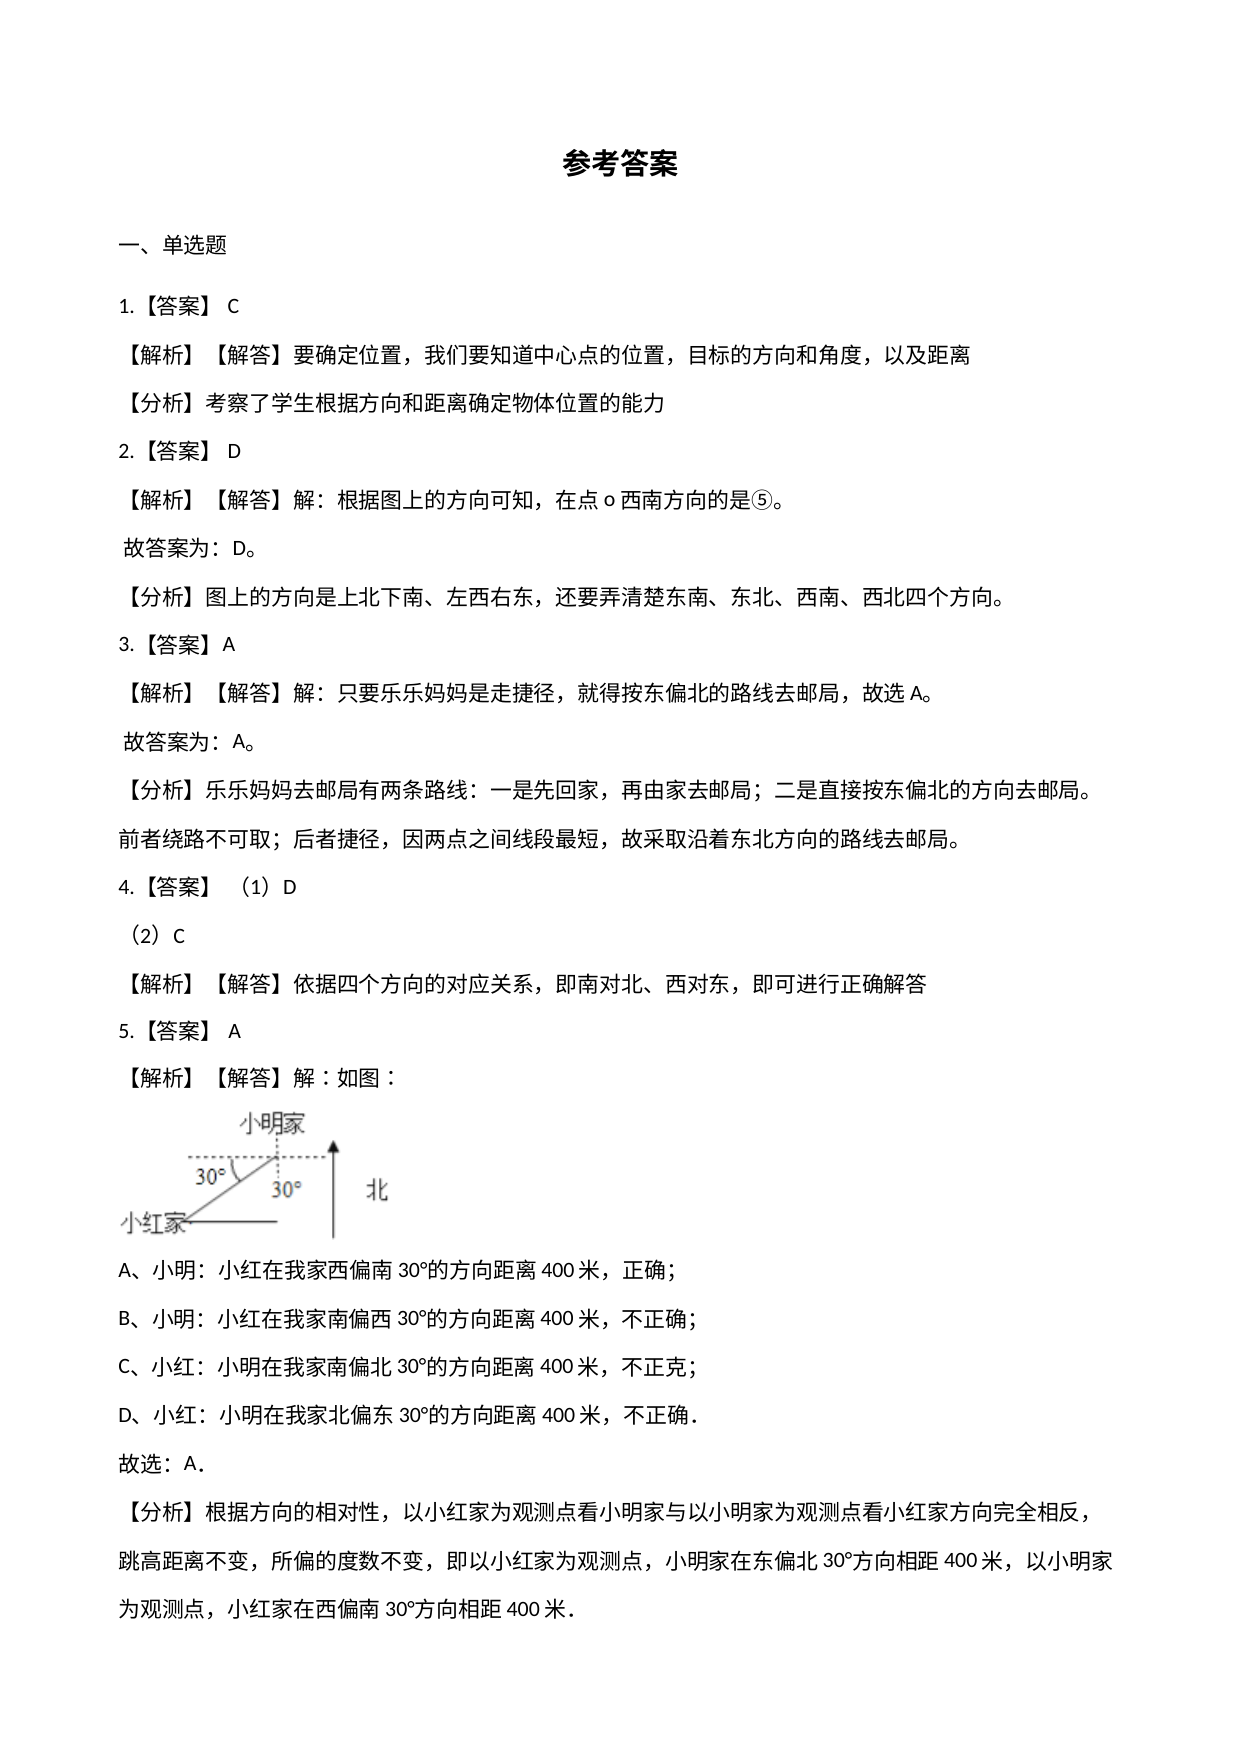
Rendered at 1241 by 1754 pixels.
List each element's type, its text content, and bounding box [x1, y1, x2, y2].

text 1.【答案】 C [118, 289, 1122, 321]
text 【解析】【解答】解：只要乐乐妈妈是走捷径，就得按东偏北的路线去邮局，故选A。 故答案为：A。 [118, 676, 1122, 757]
text 【分析】乐乐妈妈去邮局有两条路线：一是先回家，再由家去邮局；二是直接按东偏北的方向去邮局。前者绕路不可取；后者捷径，因两点之间线段最短，故采取沿着东北方向的路线去邮局。 [118, 773, 1122, 854]
text 【解析】【解答】解：根据图上的方向可知，在点o西南方向的是⑤。 故答案为：D。 [118, 482, 1122, 563]
text 5.【答案】 A [118, 1015, 1122, 1047]
text 一、单选题 [118, 228, 1122, 261]
text 3.【答案】A [118, 628, 1122, 660]
text 【解析】【解答】解：如图： [118, 1062, 1122, 1094]
text 【分析】图上的方向是上北下南、左西右东，还要弄清楚东南、东北、西南、西北四个方向。 [118, 579, 1122, 612]
text 2.【答案】 D [118, 434, 1122, 466]
text 故选：A． [118, 1446, 1122, 1479]
text 【分析】根据方向的相对性，以小红家为观测点看小明家与以小明家为观测点看小红家方向完全相反，跳高距离不变，所偏的度数不变，即以小红家为观测点，小明家在东偏北30°方向相距400米，以小明家为观测点，小红家在西偏南30°方向相距400米． [118, 1494, 1122, 1624]
picture [118, 1109, 389, 1240]
text 【解析】【解答】依据四个方向的对应关系，即南对北、西对东，即可进行正确解答 [118, 966, 1122, 999]
text 【分析】考察了学生根据方向和距离确定物体位置的能力 [118, 386, 1122, 418]
text D、小红：小明在我家北偏东30°的方向距离400米，不正确． [118, 1398, 1122, 1430]
text 参考答案 [118, 129, 1122, 194]
text 4.【答案】 （1）D （2）C [118, 870, 1122, 951]
text 【解析】【解答】要确定位置，我们要知道中心点的位置，目标的方向和角度，以及距离 [118, 337, 1122, 370]
text A、小明：小红在我家西偏南30°的方向距离400米，正确； [118, 1253, 1122, 1285]
text C、小红：小明在我家南偏北30°的方向距离400米，不正克； [118, 1349, 1122, 1382]
text B、小明：小红在我家南偏西30°的方向距离400米，不正确； [118, 1301, 1122, 1334]
